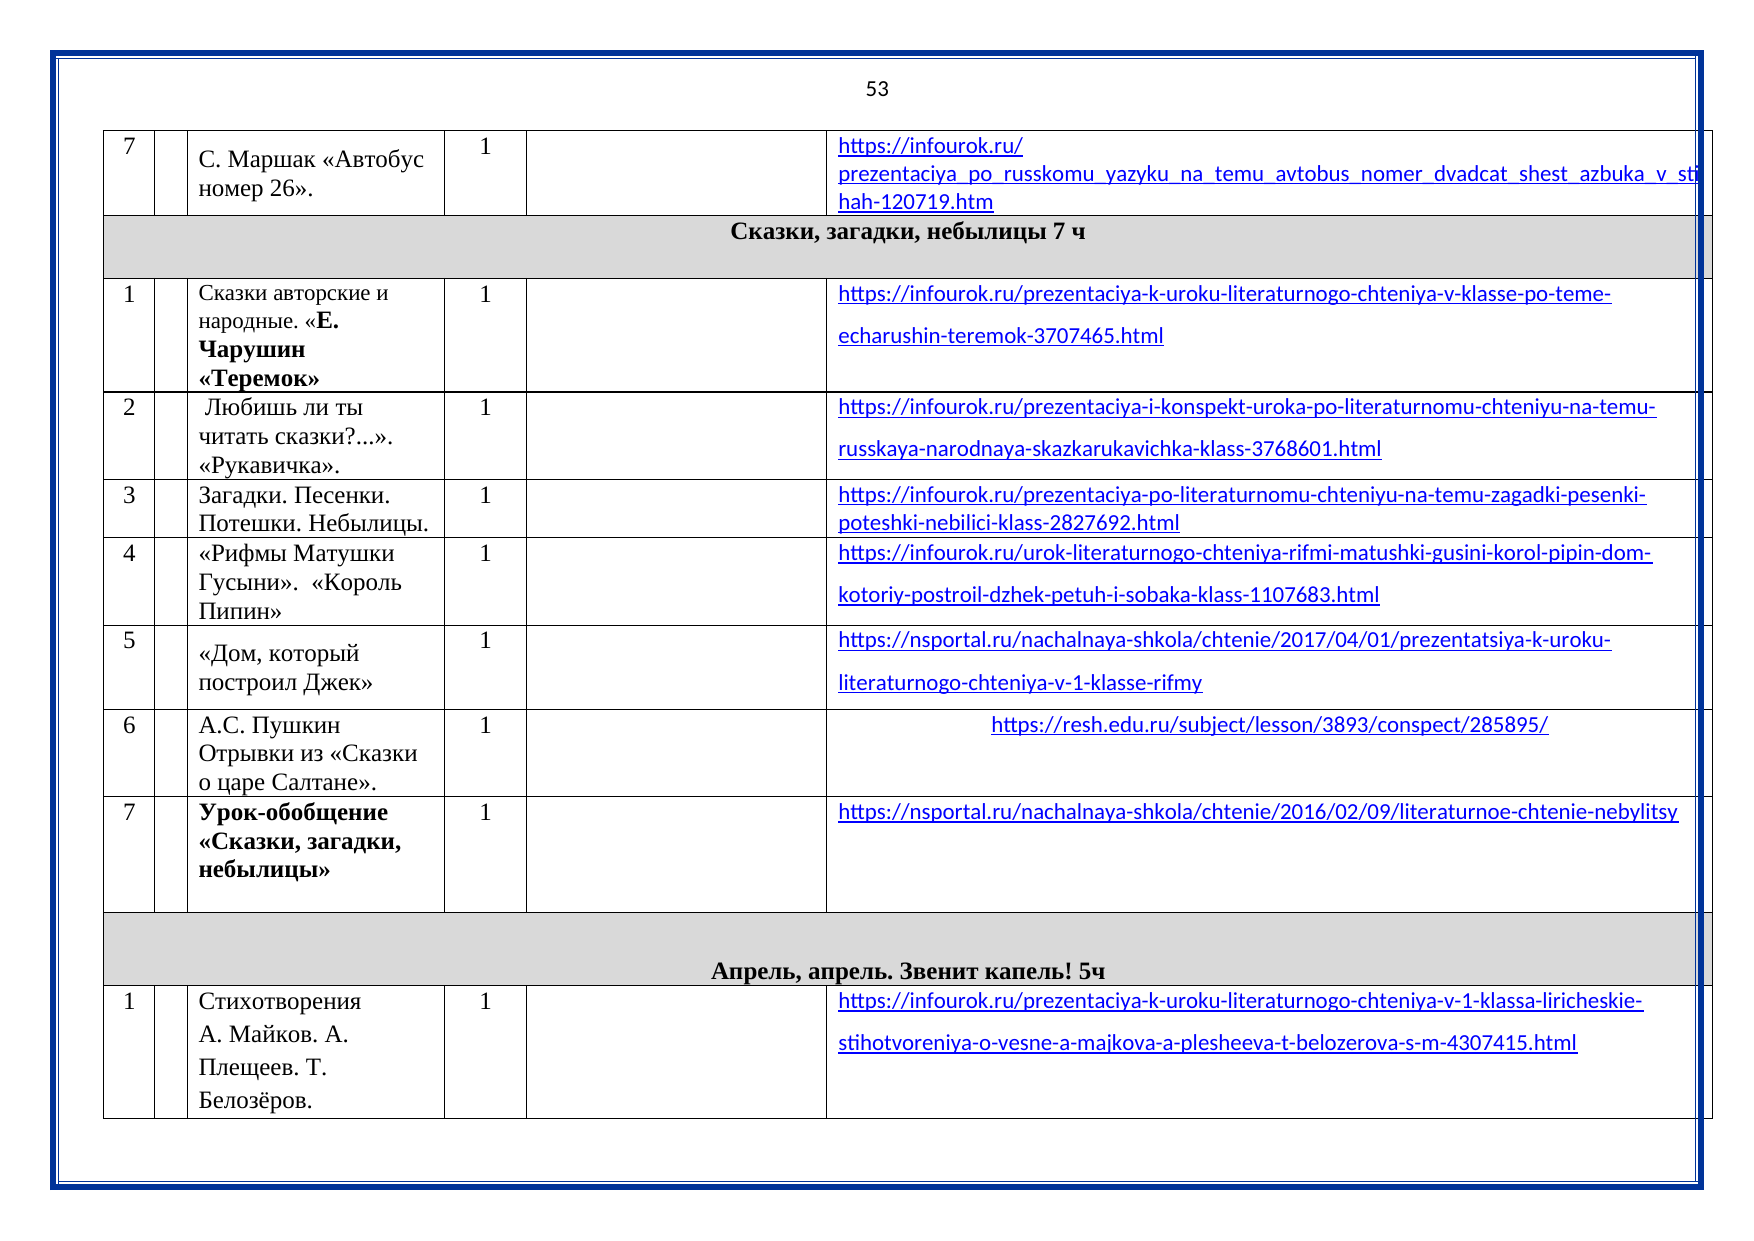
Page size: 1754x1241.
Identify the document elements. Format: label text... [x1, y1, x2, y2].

table_cell 7 [104, 797, 154, 912]
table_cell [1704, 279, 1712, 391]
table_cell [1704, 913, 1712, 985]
table_cell А.С. Пушкин Отрывки из «Сказки о царе Салтане». [188, 710, 444, 796]
table_cell 3 [104, 480, 154, 537]
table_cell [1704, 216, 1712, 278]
table_cell [527, 393, 826, 479]
table_cell [155, 131, 187, 215]
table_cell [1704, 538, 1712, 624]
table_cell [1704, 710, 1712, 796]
table_cell «Дом, который построил Джек» [188, 626, 444, 709]
table_cell [155, 480, 187, 537]
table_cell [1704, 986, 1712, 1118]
table_cell https://infourok.ru/prezentaciya-k-uroku-literaturnogo-chteniya-v-1-klassa-liricheskie-stihotvoreniya-o-vesne-a-majkova-a-plesheeva-t-belozerova-s-m-4307415.html [827, 986, 1695, 1118]
table_cell [155, 393, 187, 479]
table_cell 6 [104, 710, 154, 796]
table_cell 4 [104, 538, 154, 624]
table_cell С. Маршак «Автобус номер 26». [188, 131, 444, 215]
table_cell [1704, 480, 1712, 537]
table_cell [527, 710, 826, 796]
table_cell Апрель, апрель. Звенит капель! 5ч [104, 913, 1695, 985]
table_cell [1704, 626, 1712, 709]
table_cell Урок-обобщение «Сказки, загадки, небылицы» [188, 797, 444, 912]
table_cell [155, 279, 187, 391]
table_cell https://nsportal.ru/nachalnaya-shkola/chtenie/2016/02/09/literaturnoe-chtenie-nebylitsy [827, 797, 1695, 912]
table_cell Сказки, загадки, небылицы 7 ч [104, 216, 1695, 278]
table_cell 1 [445, 131, 526, 215]
table_cell https://infourok.ru/prezentaciya-po-literaturnomu-chteniyu-na-temu-zagadki-pesenki-poteshki-nebilici-klass-2827692.html [827, 480, 1695, 537]
table_cell [155, 626, 187, 709]
table_cell 7 [104, 131, 154, 215]
table_cell «Рифмы Матушки Гусыни». «Король Пипин» [188, 538, 444, 624]
table_cell [527, 131, 826, 215]
table_cell https://infourok.ru/urok-literaturnogo-chteniya-rifmi-matushki-gusini-korol-pipin-dom-kotoriy-postroil-dzhek-petuh-i-sobaka-klass-1107683.html [827, 538, 1695, 624]
table_cell 1 [445, 710, 526, 796]
table_cell https://infourok.ru/prezentaciya-k-uroku-literaturnogo-chteniya-v-klasse-po-teme-echarushin-teremok-3707465.html [827, 279, 1695, 391]
table_cell Любишь ли ты читать сказки?...». «Рукавичка». [188, 393, 444, 479]
table_cell 1 [104, 279, 154, 391]
table_cell [527, 480, 826, 537]
table_cell [155, 538, 187, 624]
table_cell 1 [445, 986, 526, 1118]
table_cell [155, 710, 187, 796]
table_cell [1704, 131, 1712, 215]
table_cell https://infourok.ru/prezentaciya-i-konspekt-uroka-po-literaturnomu-chteniyu-na-temu-russkaya-narodnaya-skazkarukavichka-klass-3768601.html [827, 393, 1695, 479]
table_cell https://resh.edu.ru/subject/lesson/3893/conspect/285895/ [827, 710, 1695, 796]
table_cell 1 [445, 626, 526, 709]
table_cell [527, 797, 826, 912]
table_cell 5 [104, 626, 154, 709]
table_cell [527, 626, 826, 709]
table_cell 1 [445, 279, 526, 391]
table_cell 1 [445, 393, 526, 479]
table_cell 2 [104, 393, 154, 479]
table_cell [527, 279, 826, 391]
table_cell https://nsportal.ru/nachalnaya-shkola/chtenie/2017/04/01/prezentatsiya-k-uroku-literaturnogo-chteniya-v-1-klasse-rifmy [827, 626, 1695, 709]
table_cell 1 [445, 538, 526, 624]
table_cell [155, 986, 187, 1118]
table_cell Стихотворения А. Майков. А. Плещеев. Т. Белозёров. [188, 986, 444, 1118]
table_cell https://infourok.ru/prezentaciya_po_russkomu_yazyku_na_temu_avtobus_nomer_dvadcat_shest_azbuka_v_stihah-120719.htm [827, 131, 1695, 215]
table_cell Загадки. Песенки. Потешки. Небылицы. [188, 480, 444, 537]
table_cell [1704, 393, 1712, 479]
table_cell [155, 797, 187, 912]
table_cell 1 [104, 986, 154, 1118]
table_cell 1 [445, 480, 526, 537]
table_cell [527, 986, 826, 1118]
table_cell 1 [445, 797, 526, 912]
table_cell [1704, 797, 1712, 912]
table_cell [527, 538, 826, 624]
